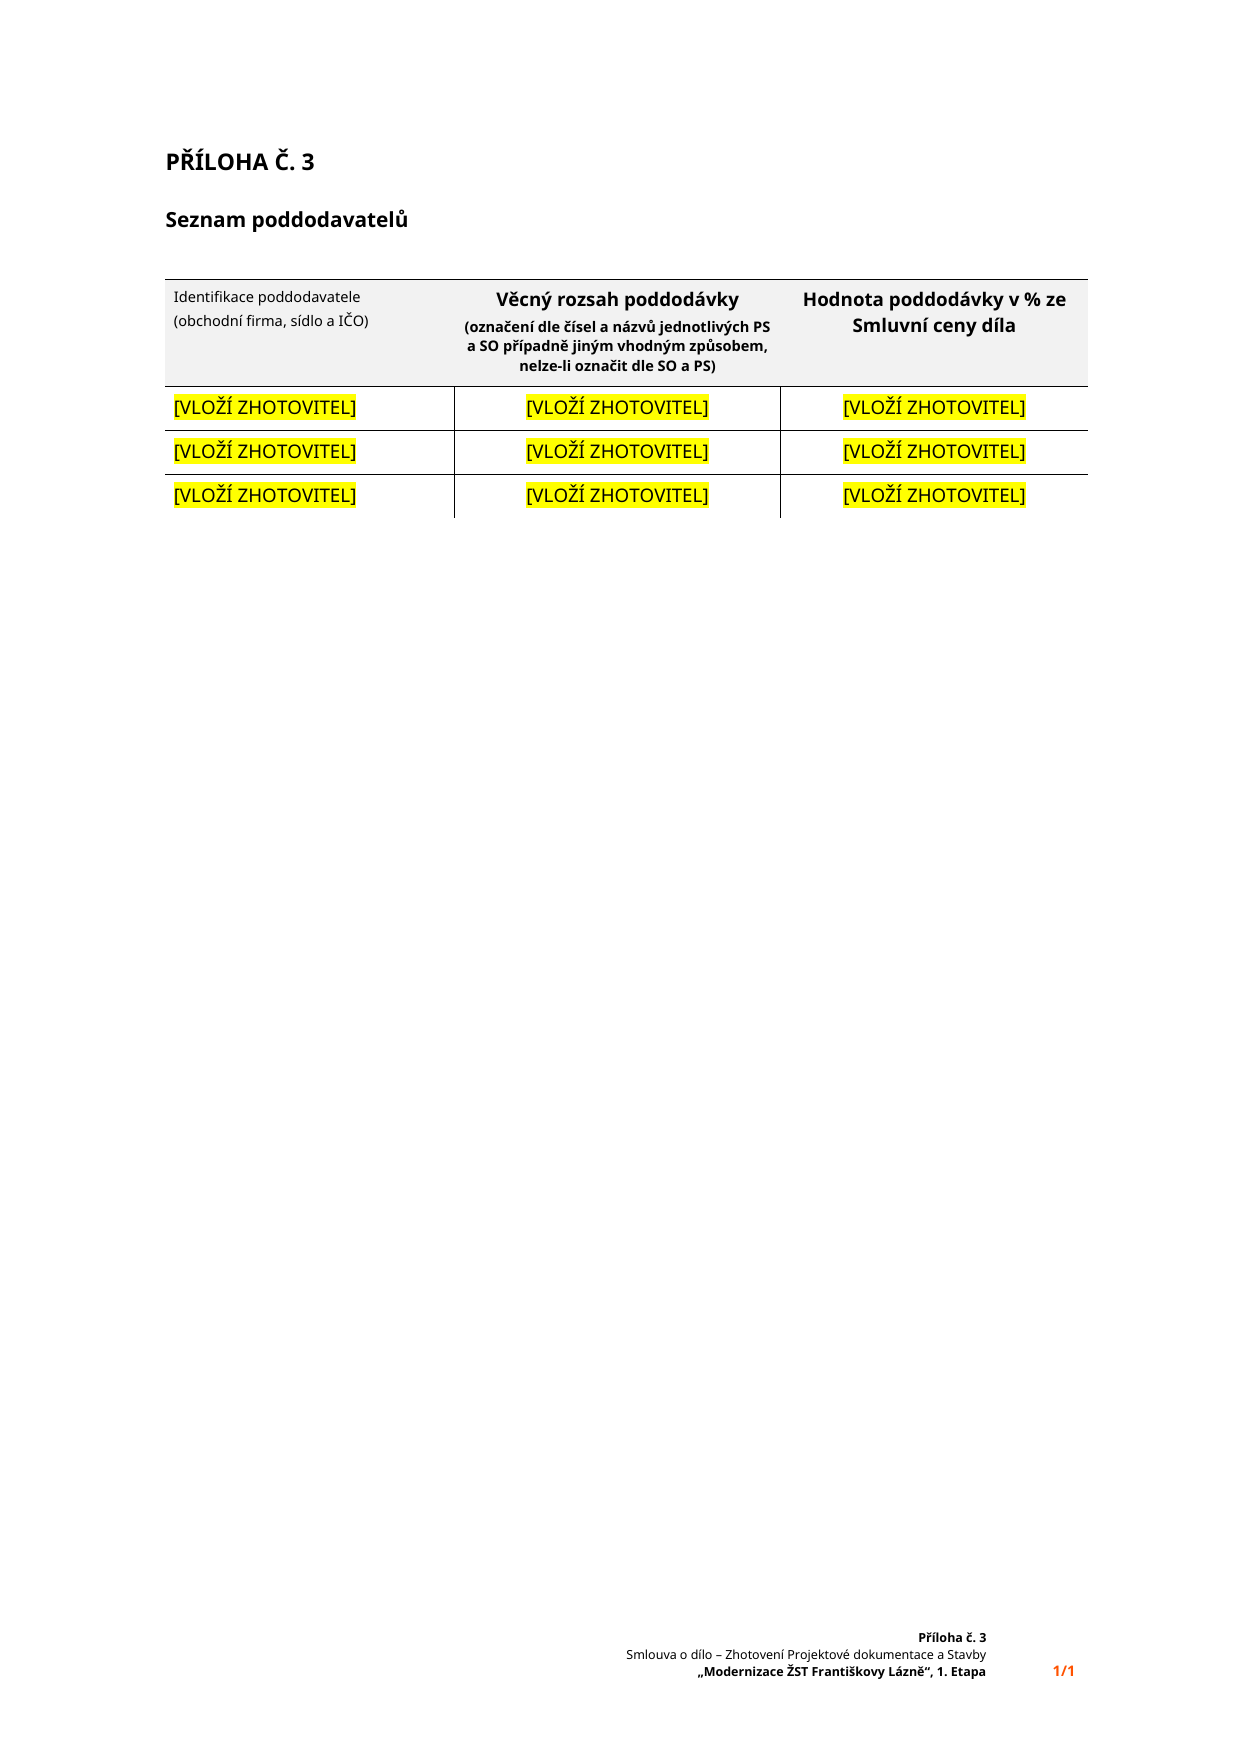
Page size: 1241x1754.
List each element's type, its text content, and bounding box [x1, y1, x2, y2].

table_cell [VLOŽÍ ZHOTOVITEL] [455, 475, 780, 518]
table_header Hodnota poddodávky v % ze Smluvní ceny díla [780, 280, 1088, 386]
table_cell [VLOŽÍ ZHOTOVITEL] [455, 431, 780, 474]
table_cell [VLOŽÍ ZHOTOVITEL] [165, 387, 454, 430]
table_header Identifikace poddodavatele (obchodní firma, sídlo a IČO) [165, 280, 454, 386]
table_cell [VLOŽÍ ZHOTOVITEL] [781, 475, 1088, 518]
table_cell [VLOŽÍ ZHOTOVITEL] [455, 387, 780, 430]
table_cell [VLOŽÍ ZHOTOVITEL] [781, 387, 1088, 430]
text Příloha č. 3 [165, 146, 1075, 177]
table_cell [VLOŽÍ ZHOTOVITEL] [165, 431, 454, 474]
table_header Věcný rozsah poddodávky (označení dle čísel a názvů jednotlivých PS a SO případně jiným vhodným způsobem, nelze-li označit dle SO a PS) [454, 280, 780, 386]
table_cell [VLOŽÍ ZHOTOVITEL] [781, 431, 1088, 474]
table_cell [VLOŽÍ ZHOTOVITEL] [165, 475, 454, 518]
text Seznam poddodavatelů [165, 205, 1075, 233]
